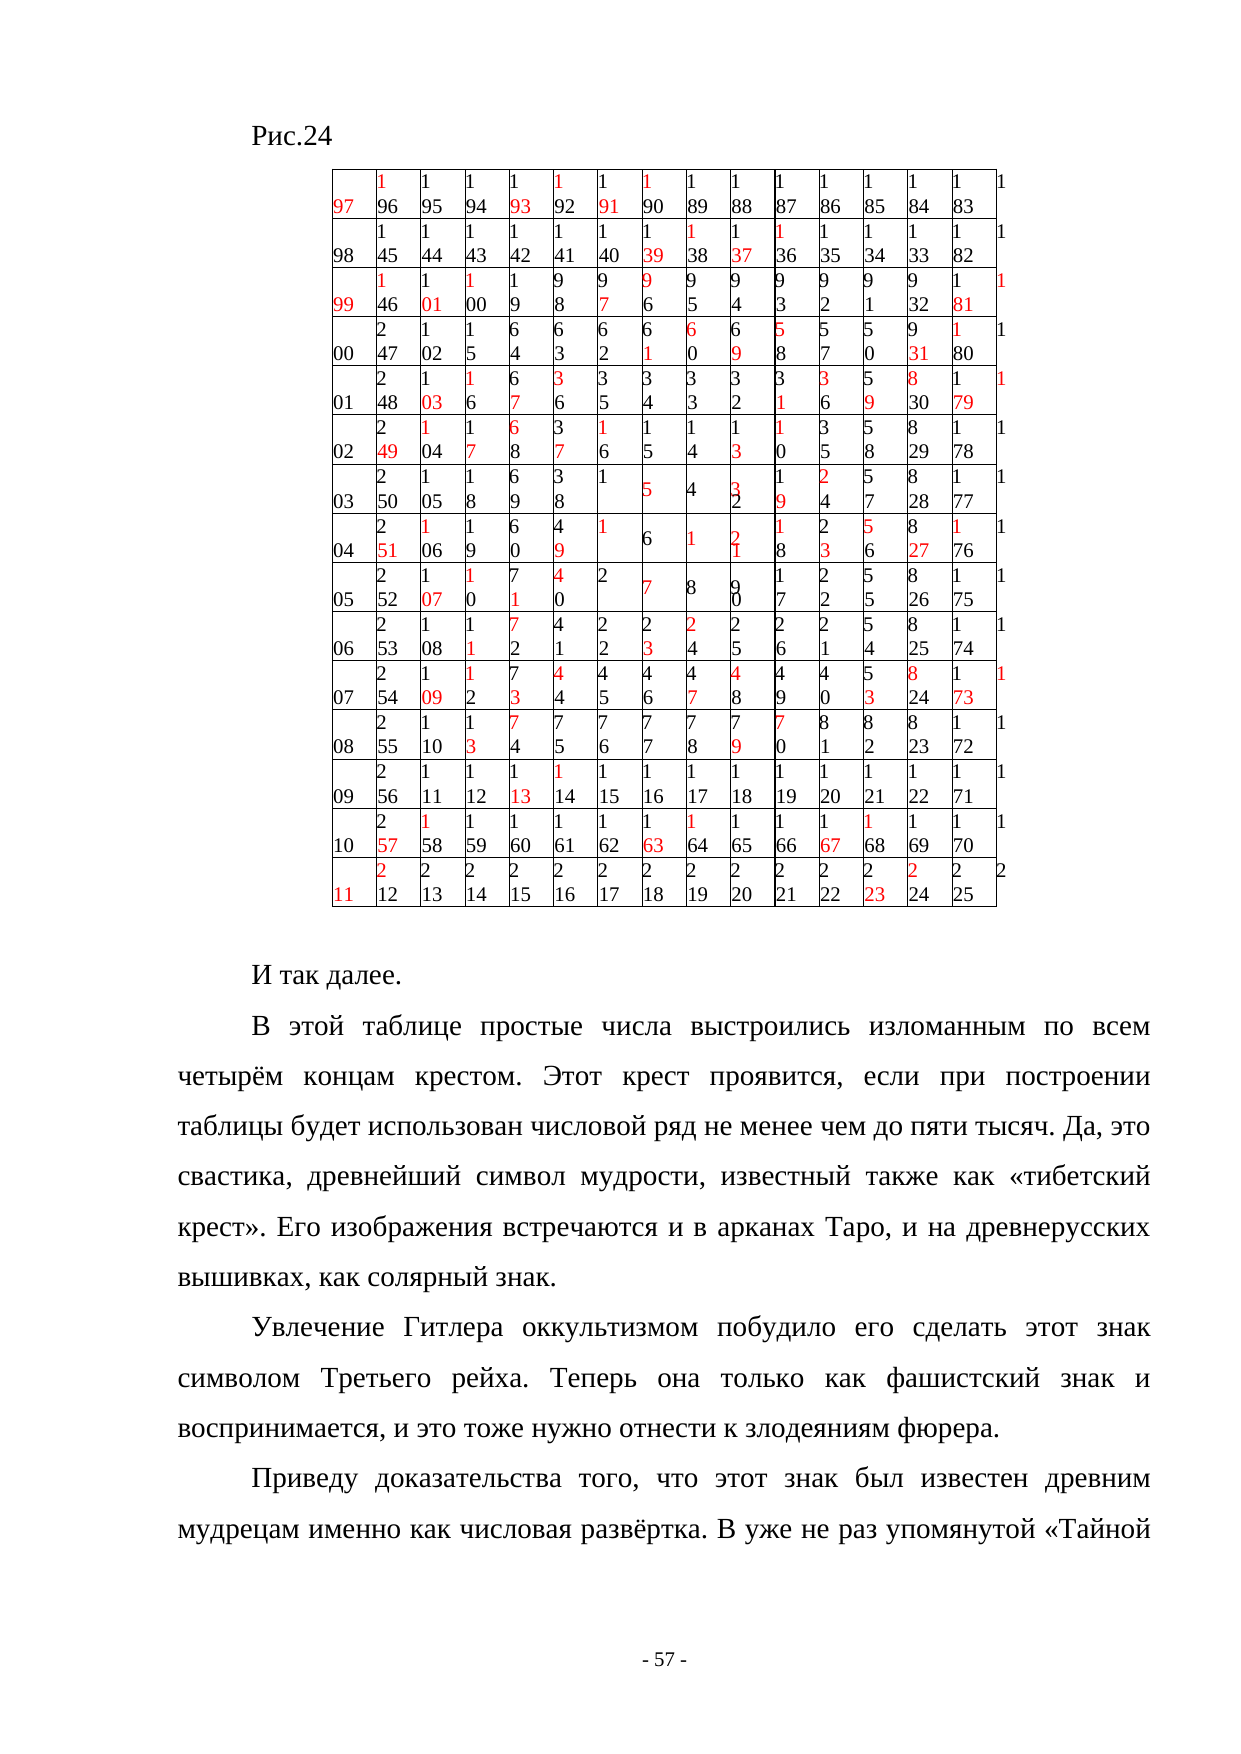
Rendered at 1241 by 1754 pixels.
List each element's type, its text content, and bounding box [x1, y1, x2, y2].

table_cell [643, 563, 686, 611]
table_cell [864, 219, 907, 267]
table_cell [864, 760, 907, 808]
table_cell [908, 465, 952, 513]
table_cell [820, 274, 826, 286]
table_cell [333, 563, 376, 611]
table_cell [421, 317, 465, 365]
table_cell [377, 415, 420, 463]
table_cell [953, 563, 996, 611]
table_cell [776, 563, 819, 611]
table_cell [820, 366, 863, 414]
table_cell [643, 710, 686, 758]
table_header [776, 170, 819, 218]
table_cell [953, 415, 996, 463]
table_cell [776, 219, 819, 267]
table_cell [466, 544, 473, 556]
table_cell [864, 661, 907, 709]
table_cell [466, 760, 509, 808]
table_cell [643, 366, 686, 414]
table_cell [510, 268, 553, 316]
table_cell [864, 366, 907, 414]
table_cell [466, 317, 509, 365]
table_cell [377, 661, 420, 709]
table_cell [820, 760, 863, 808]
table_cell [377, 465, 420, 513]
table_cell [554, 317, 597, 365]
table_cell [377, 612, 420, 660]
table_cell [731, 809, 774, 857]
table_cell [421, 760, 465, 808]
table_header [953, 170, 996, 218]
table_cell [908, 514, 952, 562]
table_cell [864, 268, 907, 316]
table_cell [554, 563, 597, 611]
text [177, 1460, 1152, 1544]
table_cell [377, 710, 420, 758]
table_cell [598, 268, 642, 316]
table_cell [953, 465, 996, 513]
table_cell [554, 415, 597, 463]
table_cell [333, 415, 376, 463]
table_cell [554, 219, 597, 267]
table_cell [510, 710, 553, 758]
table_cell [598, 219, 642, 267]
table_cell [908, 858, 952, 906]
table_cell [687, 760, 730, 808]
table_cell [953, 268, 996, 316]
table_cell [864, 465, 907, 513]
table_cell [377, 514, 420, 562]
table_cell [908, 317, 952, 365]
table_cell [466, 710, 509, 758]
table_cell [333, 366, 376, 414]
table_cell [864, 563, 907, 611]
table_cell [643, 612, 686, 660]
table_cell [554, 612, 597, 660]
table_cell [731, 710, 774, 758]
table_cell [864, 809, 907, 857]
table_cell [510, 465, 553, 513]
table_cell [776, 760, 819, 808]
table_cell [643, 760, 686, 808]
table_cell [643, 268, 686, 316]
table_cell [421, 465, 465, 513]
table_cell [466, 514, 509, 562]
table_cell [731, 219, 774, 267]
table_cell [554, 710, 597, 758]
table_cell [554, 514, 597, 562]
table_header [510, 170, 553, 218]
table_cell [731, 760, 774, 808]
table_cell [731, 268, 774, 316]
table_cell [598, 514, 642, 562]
text В этой таблице простые числа выстроились изломанным по всем четырём концам крестом. Этот крест проявится, если при построении таблицы будет использован числовой ряд не менее чем до пяти тысяч. Да, это свастика, древнейший символ мудрости, известный также как «тибетский крест». Его изображения встречаются и в арканах Таро, и на древнерусских вышивках, как солярный знак. [177, 1008, 1152, 1293]
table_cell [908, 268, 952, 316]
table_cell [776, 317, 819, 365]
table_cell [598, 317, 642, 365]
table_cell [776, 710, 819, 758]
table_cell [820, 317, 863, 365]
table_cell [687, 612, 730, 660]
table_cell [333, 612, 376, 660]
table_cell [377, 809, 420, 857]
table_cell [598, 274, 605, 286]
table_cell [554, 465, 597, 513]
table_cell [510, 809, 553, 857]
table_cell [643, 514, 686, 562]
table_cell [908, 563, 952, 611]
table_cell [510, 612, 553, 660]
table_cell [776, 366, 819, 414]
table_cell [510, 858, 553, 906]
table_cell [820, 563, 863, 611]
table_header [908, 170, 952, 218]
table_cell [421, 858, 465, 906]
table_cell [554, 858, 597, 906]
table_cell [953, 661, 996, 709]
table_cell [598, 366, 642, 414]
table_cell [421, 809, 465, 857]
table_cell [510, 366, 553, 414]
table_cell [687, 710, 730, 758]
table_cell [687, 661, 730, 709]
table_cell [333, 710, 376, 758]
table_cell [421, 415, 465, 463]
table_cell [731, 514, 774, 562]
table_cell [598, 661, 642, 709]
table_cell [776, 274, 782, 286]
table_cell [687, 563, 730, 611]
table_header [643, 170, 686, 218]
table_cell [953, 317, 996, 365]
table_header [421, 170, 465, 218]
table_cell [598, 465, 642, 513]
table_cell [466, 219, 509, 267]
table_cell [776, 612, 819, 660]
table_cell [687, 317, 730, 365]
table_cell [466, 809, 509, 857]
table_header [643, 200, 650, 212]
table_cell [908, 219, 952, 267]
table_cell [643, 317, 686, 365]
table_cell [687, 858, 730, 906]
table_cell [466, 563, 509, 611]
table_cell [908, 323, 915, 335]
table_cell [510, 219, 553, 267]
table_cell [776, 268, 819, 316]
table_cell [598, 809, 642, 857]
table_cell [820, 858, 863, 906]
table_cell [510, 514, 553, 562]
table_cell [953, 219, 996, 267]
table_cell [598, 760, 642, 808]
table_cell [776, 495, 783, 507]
text Увлечение Гитлера оккультизмом побудило его сделать этот знак символом Третьего рейха. Теперь она только как фашистский знак и воспринимается, и это тоже нужно отнести к злодеяниям фюрера. [177, 1309, 1152, 1444]
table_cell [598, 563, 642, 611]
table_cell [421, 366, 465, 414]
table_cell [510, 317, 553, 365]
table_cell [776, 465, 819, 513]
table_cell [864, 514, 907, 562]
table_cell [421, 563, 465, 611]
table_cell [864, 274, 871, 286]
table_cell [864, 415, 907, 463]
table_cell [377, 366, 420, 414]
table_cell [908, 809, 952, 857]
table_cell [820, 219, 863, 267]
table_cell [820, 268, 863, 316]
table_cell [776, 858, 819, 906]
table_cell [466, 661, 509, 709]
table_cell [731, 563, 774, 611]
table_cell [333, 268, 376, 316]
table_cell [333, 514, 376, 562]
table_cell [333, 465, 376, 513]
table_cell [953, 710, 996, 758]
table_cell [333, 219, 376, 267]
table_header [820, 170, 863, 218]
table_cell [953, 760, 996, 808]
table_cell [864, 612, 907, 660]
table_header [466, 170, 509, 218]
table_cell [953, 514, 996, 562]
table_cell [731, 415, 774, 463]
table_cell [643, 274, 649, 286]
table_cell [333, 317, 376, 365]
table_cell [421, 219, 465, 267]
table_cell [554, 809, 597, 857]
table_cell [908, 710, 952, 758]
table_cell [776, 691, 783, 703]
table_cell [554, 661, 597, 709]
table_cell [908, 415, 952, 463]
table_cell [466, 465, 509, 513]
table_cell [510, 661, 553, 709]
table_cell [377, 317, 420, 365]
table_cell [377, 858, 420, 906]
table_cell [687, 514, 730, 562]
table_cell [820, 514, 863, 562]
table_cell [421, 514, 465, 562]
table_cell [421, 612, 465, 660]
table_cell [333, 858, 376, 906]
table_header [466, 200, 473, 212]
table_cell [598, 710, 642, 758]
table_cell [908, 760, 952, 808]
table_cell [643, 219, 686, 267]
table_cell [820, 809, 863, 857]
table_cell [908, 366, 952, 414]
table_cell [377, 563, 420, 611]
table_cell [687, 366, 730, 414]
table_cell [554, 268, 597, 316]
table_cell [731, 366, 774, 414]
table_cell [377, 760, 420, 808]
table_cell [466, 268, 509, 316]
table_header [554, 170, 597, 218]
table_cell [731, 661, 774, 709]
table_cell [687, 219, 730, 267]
text Рис.24 [177, 118, 1152, 152]
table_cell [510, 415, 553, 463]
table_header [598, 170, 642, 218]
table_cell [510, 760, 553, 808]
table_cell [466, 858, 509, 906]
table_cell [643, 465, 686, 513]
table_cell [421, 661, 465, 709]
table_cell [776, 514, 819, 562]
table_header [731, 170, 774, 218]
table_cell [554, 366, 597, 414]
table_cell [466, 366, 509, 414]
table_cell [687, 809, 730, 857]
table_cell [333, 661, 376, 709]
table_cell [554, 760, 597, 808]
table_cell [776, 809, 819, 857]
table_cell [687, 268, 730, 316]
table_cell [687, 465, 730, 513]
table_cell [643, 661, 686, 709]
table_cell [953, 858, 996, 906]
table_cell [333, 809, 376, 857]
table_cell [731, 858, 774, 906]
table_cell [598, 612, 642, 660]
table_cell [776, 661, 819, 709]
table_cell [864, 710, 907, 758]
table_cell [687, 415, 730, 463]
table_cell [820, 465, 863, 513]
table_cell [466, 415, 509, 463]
text И так далее. [177, 957, 1152, 991]
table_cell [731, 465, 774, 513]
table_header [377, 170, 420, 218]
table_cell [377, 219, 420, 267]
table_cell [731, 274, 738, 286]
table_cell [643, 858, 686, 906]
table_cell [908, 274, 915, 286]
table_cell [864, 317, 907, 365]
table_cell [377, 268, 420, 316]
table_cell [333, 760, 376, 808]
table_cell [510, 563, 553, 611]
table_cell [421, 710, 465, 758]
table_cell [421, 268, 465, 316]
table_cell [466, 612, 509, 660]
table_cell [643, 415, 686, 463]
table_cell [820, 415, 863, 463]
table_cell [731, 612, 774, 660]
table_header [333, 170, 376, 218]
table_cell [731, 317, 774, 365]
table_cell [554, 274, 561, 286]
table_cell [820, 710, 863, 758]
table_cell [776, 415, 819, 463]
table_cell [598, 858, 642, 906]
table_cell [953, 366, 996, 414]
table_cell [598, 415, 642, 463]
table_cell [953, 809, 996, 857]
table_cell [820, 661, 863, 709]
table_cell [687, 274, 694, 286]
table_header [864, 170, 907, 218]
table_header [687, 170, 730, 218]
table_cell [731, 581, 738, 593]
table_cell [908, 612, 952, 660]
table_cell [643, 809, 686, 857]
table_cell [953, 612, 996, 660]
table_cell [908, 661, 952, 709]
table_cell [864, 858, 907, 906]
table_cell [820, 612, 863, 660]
